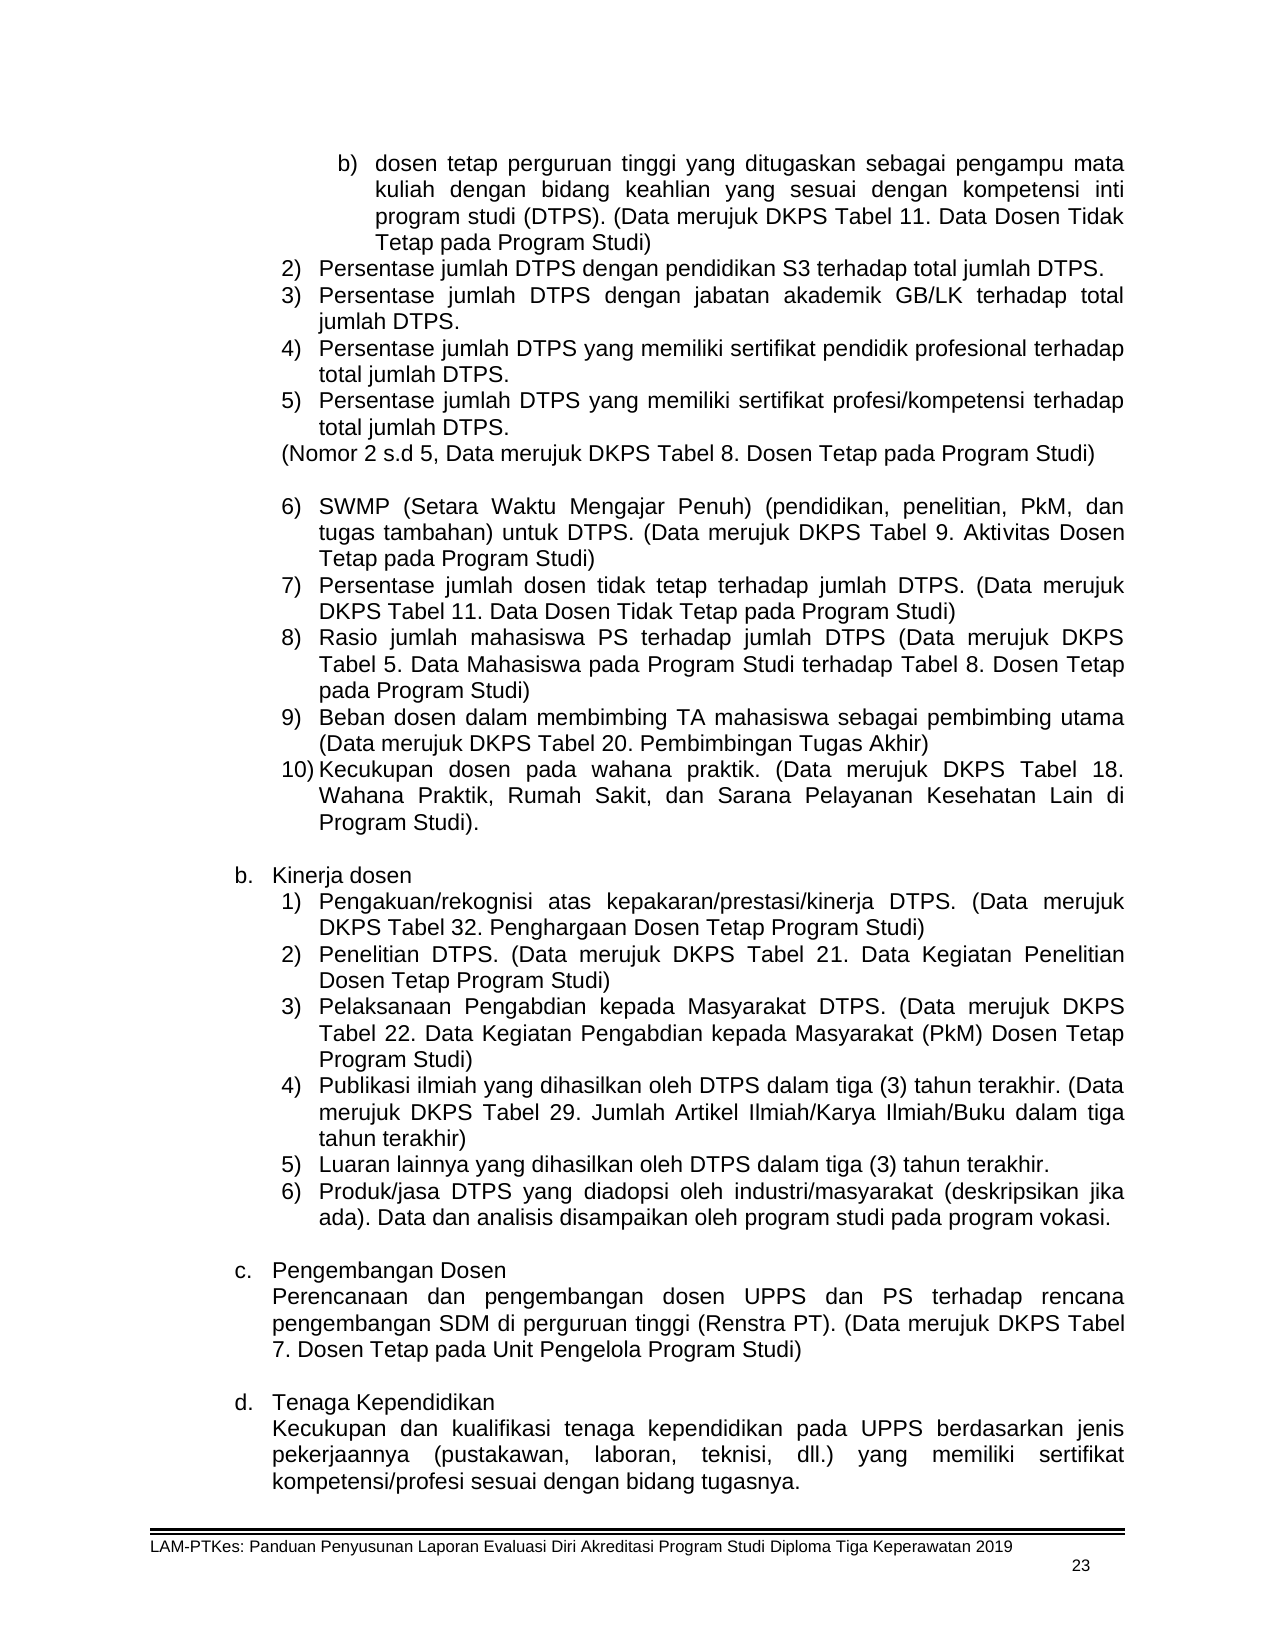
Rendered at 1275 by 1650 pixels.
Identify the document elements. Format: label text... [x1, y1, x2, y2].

list Produk/jasa DTPS yang diadopsi oleh industri/masyarakat (deskripsikan jika ada). Data dan analisis disampaikan oleh program studi pada program vokasi. [281, 1178, 1125, 1231]
list Persentase jumlah DTPS yang memiliki sertifikat profesi/kompetensi terhadap total jumlah DTPS. [281, 387, 1125, 440]
list Beban dosen dalam membimbing TA mahasiswa sebagai pembimbing utama (Data merujuk DKPS Tabel 20. Pembimbingan Tugas Akhir) [281, 703, 1125, 756]
list Persentase jumlah DTPS dengan pendidikan S3 terhadap total jumlah DTPS. [281, 255, 1125, 282]
text Perencanaan dan pengembangan dosen UPPS dan PS terhadap rencana pengembangan SDM di perguruan tinggi (Renstra PT). (Data merujuk DKPS Tabel 7. Dosen Tetap pada Unit Pengelola Program Studi) [272, 1283, 1125, 1362]
list dosen tetap perguruan tinggi yang ditugaskan sebagai pengampu mata kuliah dengan bidang keahlian yang sesuai dengan kompetensi inti program studi (DTPS). (Data merujuk DKPS Tabel 11. Data Dosen Tidak Tetap pada Program Studi) [337, 150, 1125, 255]
list Penelitian DTPS. (Data merujuk DKPS Tabel 21. Data Kegiatan Penelitian Dosen Tetap Program Studi) [281, 941, 1125, 993]
list Pelaksanaan Pengabdian kepada Masyarakat DTPS. (Data merujuk DKPS Tabel 22. Data Kegiatan Pengabdian kepada Masyarakat (PkM) Dosen Tetap Program Studi) [281, 993, 1125, 1072]
list Luaran lainnya yang dihasilkan oleh DTPS dalam tiga (3) tahun terakhir. [281, 1151, 1125, 1178]
list Publikasi ilmiah yang dihasilkan oleh DTPS dalam tiga (3) tahun terakhir. (Data merujuk DKPS Tabel 29. Jumlah Artikel Ilmiah/Karya Ilmiah/Buku dalam tiga tahun terakhir) [281, 1072, 1125, 1151]
list Pengakuan/rekognisi atas kepakaran/prestasi/kinerja DTPS. (Data merujuk DKPS Tabel 32. Penghargaan Dosen Tetap Program Studi) [281, 888, 1125, 941]
list SWMP (Setara Waktu Mengajar Penuh) (pendidikan, penelitian, PkM, dan tugas tambahan) untuk DTPS. (Data merujuk DKPS Tabel 9. Aktivitas Dosen Tetap pada Program Studi) [281, 493, 1125, 572]
list Kinerja dosen [234, 862, 1125, 888]
list Persentase jumlah dosen tidak tetap terhadap jumlah DTPS. (Data merujuk DKPS Tabel 11. Data Dosen Tidak Tetap pada Program Studi) [281, 572, 1125, 624]
list Kecukupan dosen pada wahana praktik. (Data merujuk DKPS Tabel 18. Wahana Praktik, Rumah Sakit, dan Sarana Pelayanan Kesehatan Lain di Program Studi). [281, 756, 1125, 835]
text (Nomor 2 s.d 5, Data merujuk DKPS Tabel 8. Dosen Tetap pada Program Studi) [281, 440, 1125, 466]
list Rasio jumlah mahasiswa PS terhadap jumlah DTPS (Data merujuk DKPS Tabel 5. Data Mahasiswa pada Program Studi terhadap Tabel 8. Dosen Tetap pada Program Studi) [281, 624, 1125, 703]
list Persentase jumlah DTPS dengan jabatan akademik GB/LK terhadap total jumlah DTPS. [281, 282, 1125, 334]
list Pengembangan Dosen [234, 1257, 1125, 1283]
list Persentase jumlah DTPS yang memiliki sertifikat pendidik profesional terhadap total jumlah DTPS. [281, 334, 1125, 387]
list Tenaga Kependidikan [234, 1389, 1125, 1415]
text Kecukupan dan kualifikasi tenaga kependidikan pada UPPS berdasarkan jenis pekerjaannya (pustakawan, laboran, teknisi, dll.) yang memiliki sertifikat kompetensi/profesi sesuai dengan bidang tugasnya. [272, 1415, 1125, 1494]
